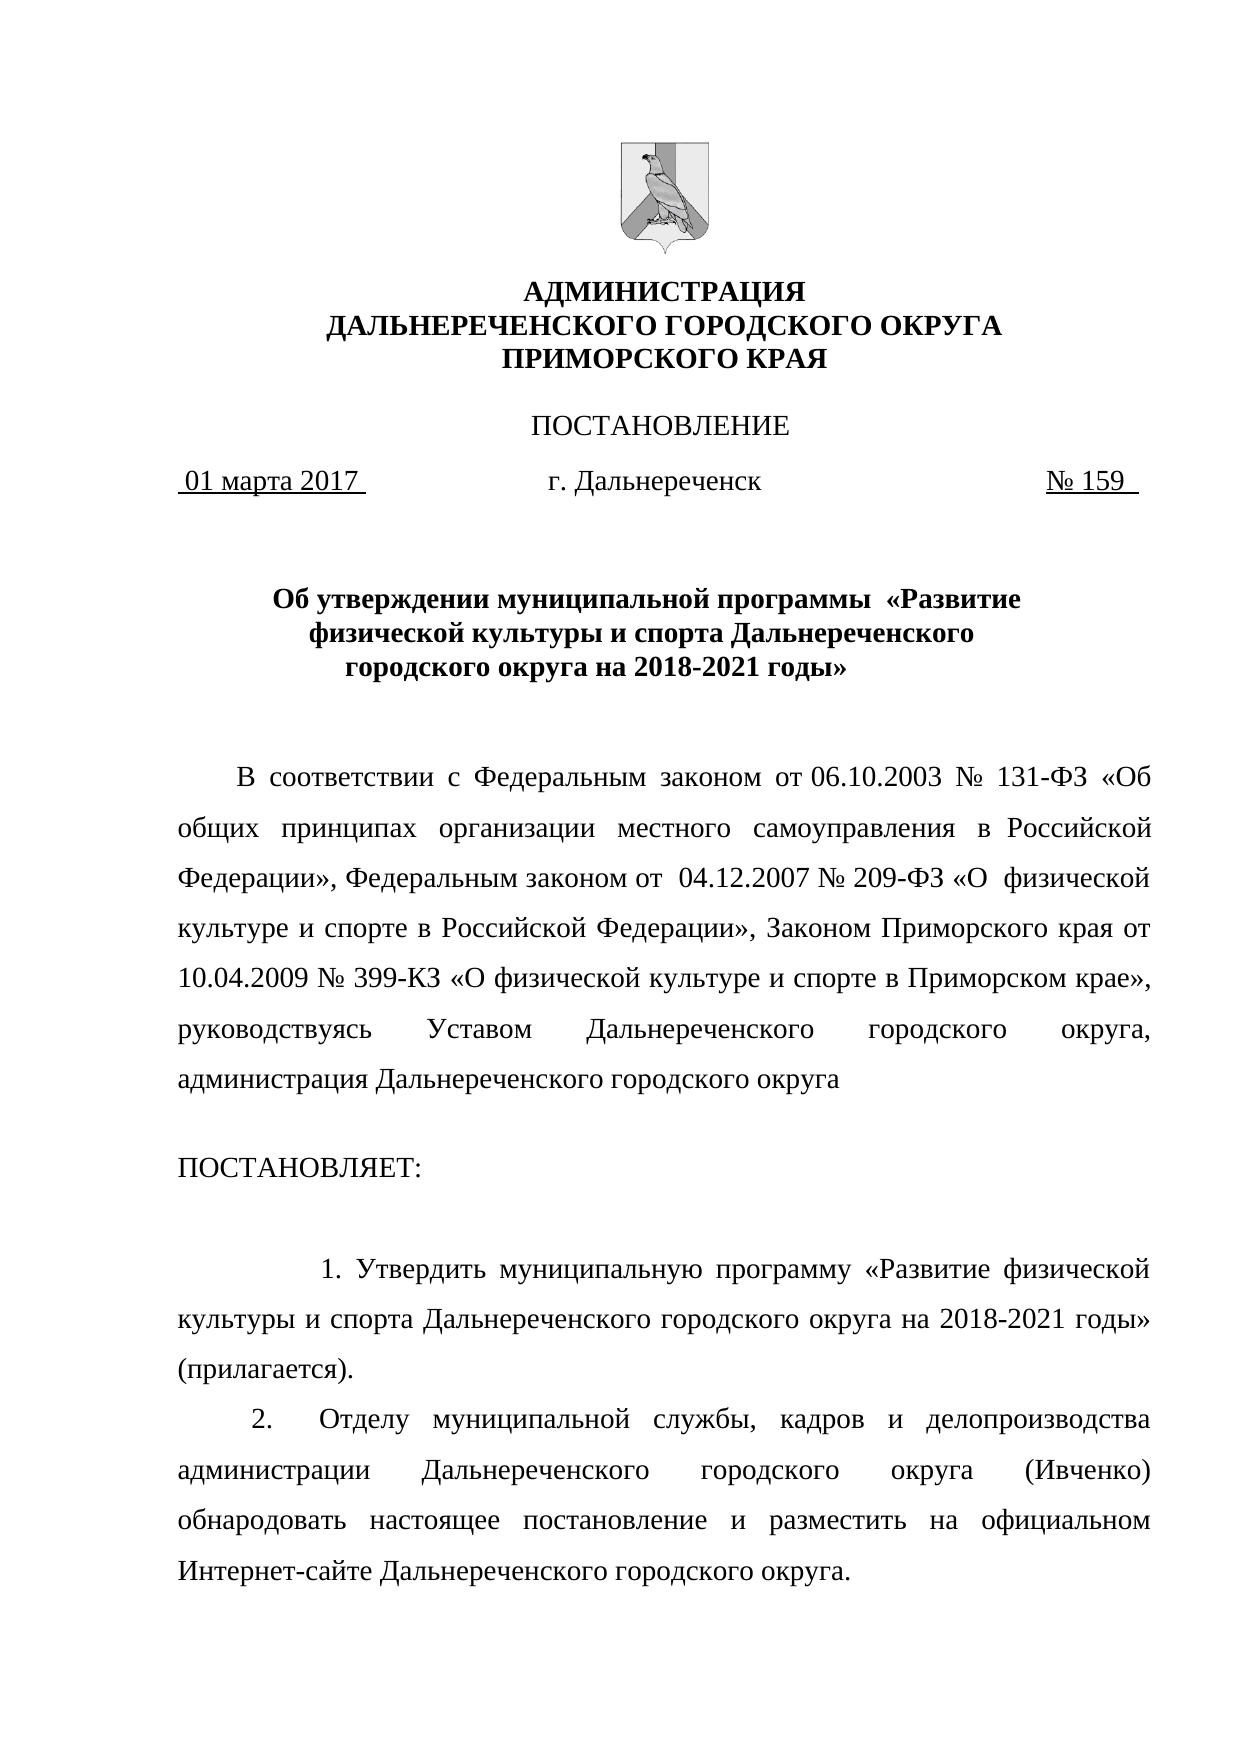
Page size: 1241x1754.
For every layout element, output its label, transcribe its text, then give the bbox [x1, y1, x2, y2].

text ПОСТАНОВЛЕНИЕ [177, 408, 1144, 442]
text 1. Утвердить муниципальную программу «Развитие физической культуры и спорта Дальнереченского городского округа на 2018-2021 годы» (прилагается). [177, 1200, 1152, 1385]
text 01 марта 2017 г. Дальнереченск № 159 [177, 463, 1144, 496]
text ПОСТАНОВЛЯЕТ: [177, 1150, 1152, 1184]
text городского округа на 2018-2021 годы» [177, 649, 1152, 682]
text АДМИНИСТРАЦИЯ [177, 274, 1152, 308]
text В соответствии с Федеральным законом от 06.10.2003 № 131-ФЗ «Об общих принципах организации местного самоуправления в Российской Федерации», Федеральным законом от 04.12.2007 № 209-ФЗ «О физической культуре и спорте в Российской Федерации», Законом Приморского края от 10.04.2009 № 399-КЗ «О физической культуре и спорте в Приморском крае», руководствуясь Уставом Дальнереченского городского округа, администрация Дальнереченского городского округа [177, 759, 1152, 1095]
picture [620, 142, 709, 254]
text ПРИМОРСКОГО КРАЯ [177, 341, 1152, 375]
text физической культуры и спорта Дальнереченского [177, 615, 1152, 649]
text ДАЛЬНЕРЕЧЕНСКОГО ГОРОДСКОГО ОКРУГА [177, 308, 1152, 341]
text 2. Отделу муниципальной службы, кадров и делопроизводства администрации Дальнереченского городского округа (Ивченко) обнародовать настоящее постановление и разместить на официальном Интернет-сайте Дальнереченского городского округа. [177, 1402, 1152, 1586]
text Об утверждении муниципальной программы «Развитие [177, 582, 1152, 615]
